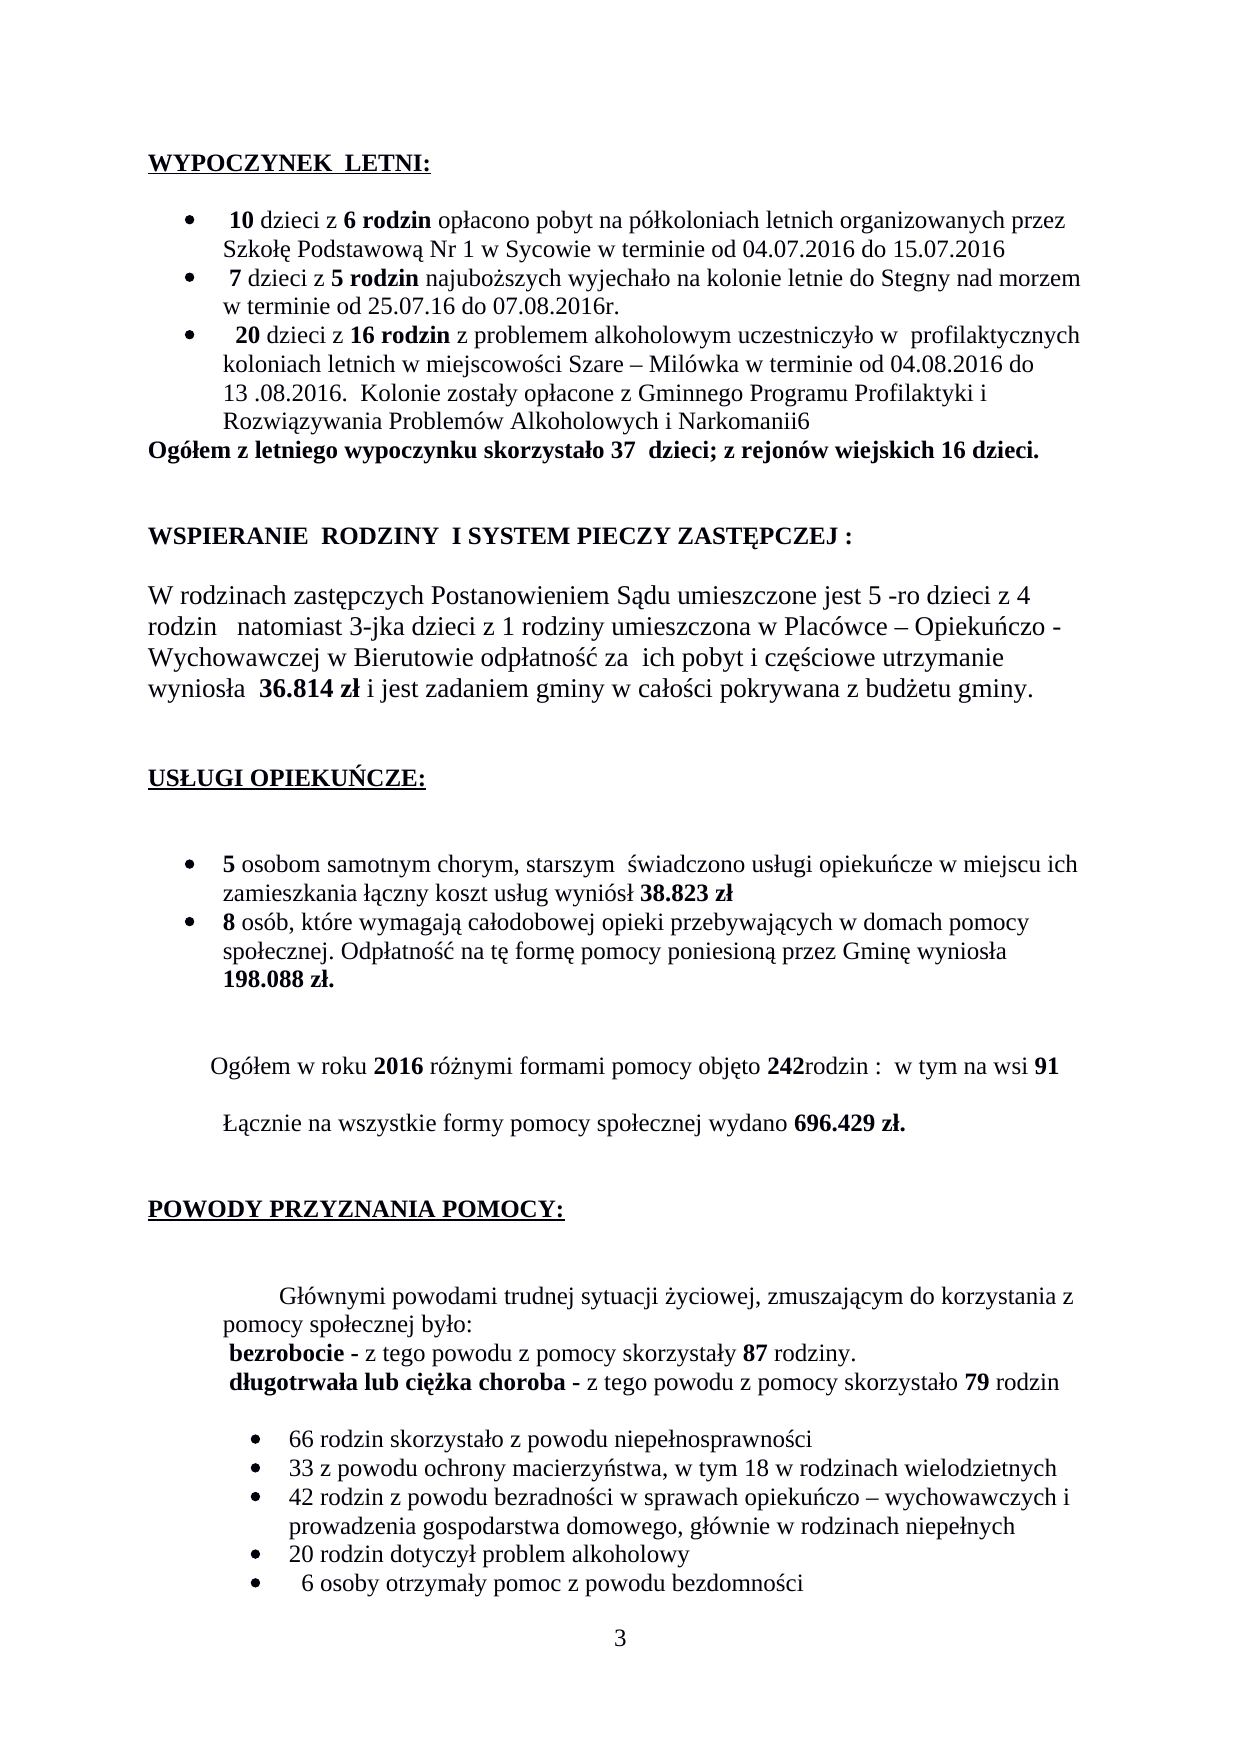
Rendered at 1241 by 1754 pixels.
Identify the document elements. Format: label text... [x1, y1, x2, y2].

list 20 rodzin dotyczył problem alkoholowy [251, 1539, 1093, 1568]
text POWODY PRZYZNANIA POMOCY: [148, 1194, 1093, 1223]
text Głównymi powodami trudnej sytuacji życiowej, zmuszającym do korzystania z pomocy społecznej było: [223, 1281, 1093, 1338]
list 6 osoby otrzymały pomoc z powodu bezdomności [251, 1568, 1093, 1597]
text Łącznie na wszystkie formy pomocy społecznej wydano 696.429 zł. [223, 1108, 1093, 1137]
text WSPIERANIE RODZINY I SYSTEM PIECZY ZASTĘPCZEJ : [148, 521, 1093, 550]
list 8 osób, które wymagają całodobowej opieki przebywających w domach pomocy społecznej. Odpłatność na tę formę pomocy poniesioną przez Gminę wyniosła 198.088 zł. [185, 907, 1093, 993]
text Ogółem w roku 2016 różnymi formami pomocy objęto 242rodzin : w tym na wsi 91 [185, 1051, 1093, 1079]
text W rodzinach zastępczych Postanowieniem Sądu umieszczone jest 5 -ro dzieci z 4 rodzin natomiast 3-jka dzieci z 1 rodziny umieszczona w Placówce – Opiekuńczo -Wychowawczej w Bierutowie odpłatność za ich pobyt i częściowe utrzymanie wyniosła 36.814 zł i jest zadaniem gminy w całości pokrywana z budżetu gminy. [148, 579, 1093, 703]
text USŁUGI OPIEKUŃCZE: [148, 763, 1093, 792]
text Szkołę Podstawową Nr 1 w Sycowie w terminie od 04.07.2016 do 15.07.2016 [223, 234, 1093, 263]
list 10 dzieci z 6 rodzin opłacono pobyt na półkoloniach letnich organizowanych przez [185, 205, 1093, 234]
text długotrwała lub ciężka choroba - z tego powodu z pomocy skorzystało 79 rodzin [223, 1367, 1093, 1396]
list 33 z powodu ochrony macierzyństwa, w tym 18 w rodzinach wielodzietnych [251, 1453, 1093, 1482]
list 66 rodzin skorzystało z powodu niepełnosprawności [251, 1424, 1093, 1453]
list 20 dzieci z 16 rodzin z problemem alkoholowym uczestniczyło w profilaktycznych koloniach letnich w miejscowości Szare – Milówka w terminie od 04.08.2016 do 13 .08.2016. Kolonie zostały opłacone z Gminnego Programu Profilaktyki i Rozwiązywania Problemów Alkoholowych i Narkomanii6 [185, 320, 1093, 435]
text WYPOCZYNEK LETNI: [148, 148, 1093, 176]
text bezrobocie - z tego powodu z pomocy skorzystały 87 rodziny. [223, 1338, 1093, 1367]
list 5 osobom samotnym chorym, starszym świadczono usługi opiekuńcze w miejscu ich zamieszkania łączny koszt usług wyniósł 38.823 zł [185, 849, 1093, 907]
list 42 rodzin z powodu bezradności w sprawach opiekuńczo – wychowawczych i prowadzenia gospodarstwa domowego, głównie w rodzinach niepełnych [251, 1482, 1093, 1539]
text Ogółem z letniego wypoczynku skorzystało 37 dzieci; z rejonów wiejskich 16 dzieci. [148, 435, 1093, 464]
list 7 dzieci z 5 rodzin najuboższych wyjechało na kolonie letnie do Stegny nad morzem w terminie od 25.07.16 do 07.08.2016r. [185, 263, 1093, 320]
